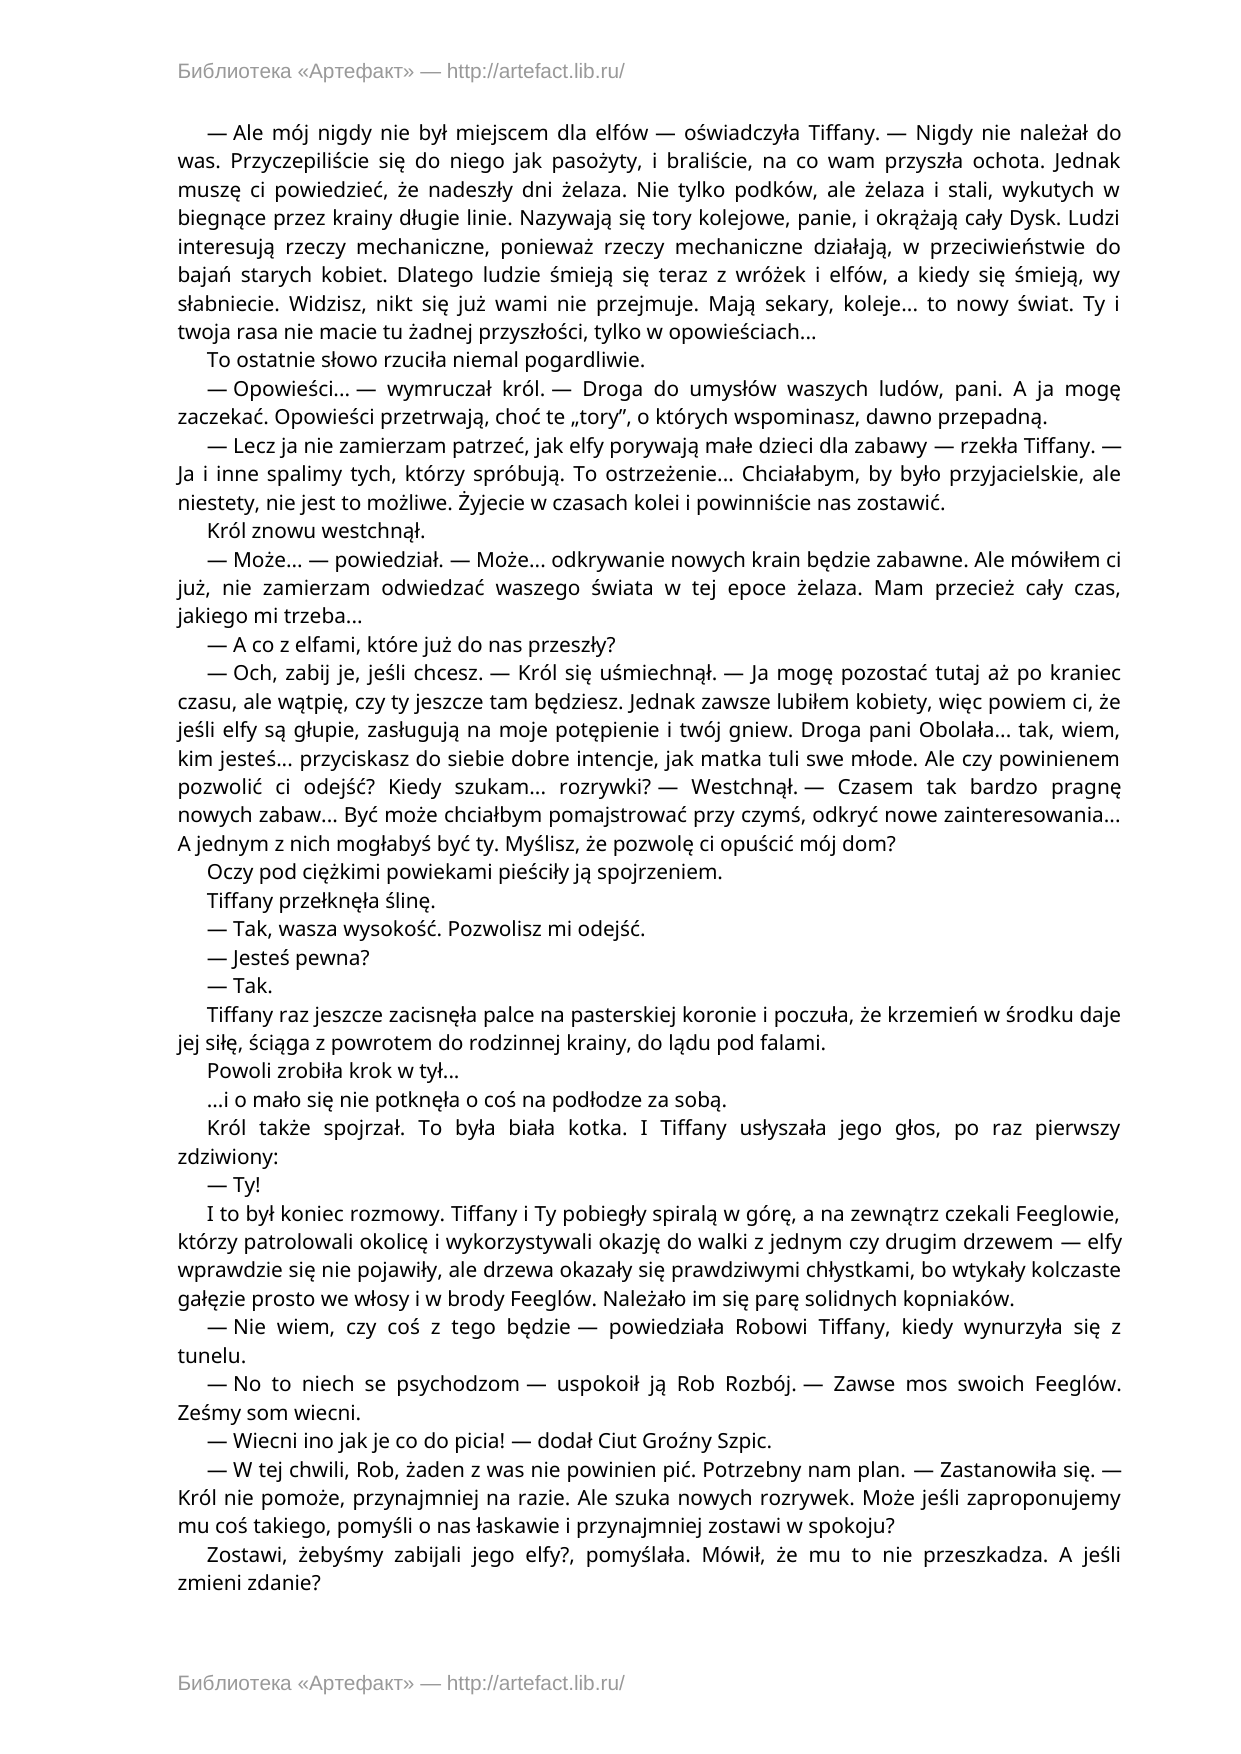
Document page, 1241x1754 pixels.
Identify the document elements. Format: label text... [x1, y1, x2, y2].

text I to był koniec rozmowy. Tiffany i Ty pobiegły spiralą w górę, a na zewnątrz czekali Feeglowie, którzy patrolowali okolicę i wykorzystywali okazję do walki z jednym czy drugim drzewem — elfy wprawdzie się nie pojawiły, ale drzewa okazały się prawdziwymi chłystkami, bo wtykały kolczaste gałęzie prosto we włosy i w brody Feeglów. Należało im się parę solidnych kopniaków. [177, 1199, 1122, 1312]
text Tiffany przełknęła ślinę. [177, 886, 1122, 914]
text Zostawi, żebyśmy zabijali jego elfy?, pomyślała. Mówił, że mu to nie przeszkadza. A jeśli zmieni zdanie? [177, 1540, 1122, 1597]
text — Wiecni ino jak je co do picia! — dodał Ciut Groźny Szpic. [177, 1426, 1122, 1455]
text — No to niech se psychodzom — uspokoił ją Rob Rozbój. — Zawse mos swoich Feeglów. Ześmy som wiecni. [177, 1369, 1122, 1426]
text — Lecz ja nie zamierzam patrzeć, jak elfy porywają małe dzieci dla zabawy — rzekła Tiffany. — Ja i inne spalimy tych, którzy spróbują. To ostrzeżenie... Chciałabym, by było przyjacielskie, ale niestety, nie jest to możliwe. Żyjecie w czasach kolei i powinniście nas zostawić. [177, 431, 1122, 516]
text — Jesteś pewna? [177, 943, 1122, 971]
text — Może... — powiedział. — Może... odkrywanie nowych krain będzie zabawne. Ale mówiłem ci już, nie zamierzam odwiedzać waszego świata w tej epoce żelaza. Mam przecież cały czas, jakiego mi trzeba... [177, 545, 1122, 630]
text Oczy pod ciężkimi powiekami pieściły ją spojrzeniem. [177, 857, 1122, 886]
text — Ale mój nigdy nie był miejscem dla elfów — oświadczyła Tiffany. — Nigdy nie należał do was. Przyczepiliście się do niego jak pasożyty, i braliście, na co wam przyszła ochota. Jednak muszę ci powiedzieć, że nadeszły dni żelaza. Nie tylko podków, ale żelaza i stali, wykutych w biegnące przez krainy długie linie. Nazywają się tory kolejowe, panie, i okrążają cały Dysk. Ludzi interesują rzeczy mechaniczne, ponieważ rzeczy mechaniczne działają, w przeciwieństwie do bajań starych kobiet. Dlatego ludzie śmieją się teraz z wróżek i elfów, a kiedy się śmieją, wy słabniecie. Widzisz, nikt się już wami nie przejmuje. Mają sekary, koleje... to nowy świat. Ty i twoja rasa nie macie tu żadnej przyszłości, tylko w opowieściach... [177, 118, 1122, 346]
text — Nie wiem, czy coś z tego będzie — powiedziała Robowi Tiffany, kiedy wynurzyła się z tunelu. [177, 1312, 1122, 1369]
text — Och, zabij je, jeśli chcesz. — Król się uśmiechnął. — Ja mogę pozostać tutaj aż po kraniec czasu, ale wątpię, czy ty jeszcze tam będziesz. Jednak zawsze lubiłem kobiety, więc powiem ci, że jeśli elfy są głupie, zasługują na moje potępienie i twój gniew. Droga pani Obolała... tak, wiem, kim jesteś... przyciskasz do siebie dobre intencje, jak matka tuli swe młode. Ale czy powinienem pozwolić ci odejść? Kiedy szukam... rozrywki? — Westchnął. — Czasem tak bardzo pragnę nowych zabaw... Być może chciałbym pomajstrować przy czymś, odkryć nowe zainteresowania... A jednym z nich mogłabyś być ty. Myślisz, że pozwolę ci opuścić mój dom? [177, 658, 1122, 857]
text — Tak. [177, 971, 1122, 1000]
text — Tak, wasza wysokość. Pozwolisz mi odejść. [177, 914, 1122, 943]
text Król także spojrzał. To była biała kotka. I Tiffany usłyszała jego głos, po raz pierwszy zdziwiony: [177, 1113, 1122, 1170]
text To ostatnie słowo rzuciła niemal pogardliwie. [177, 346, 1122, 374]
text ...i o mało się nie potknęła o coś na podłodze za sobą. [177, 1085, 1122, 1113]
text — W tej chwili, Rob, żaden z was nie powinien pić. Potrzebny nam plan. — Zastanowiła się. — Król nie pomoże, przynajmniej na razie. Ale szuka nowych rozrywek. Może jeśli zaproponujemy mu coś takiego, pomyśli o nas łaskawie i przynajmniej zostawi w spokoju? [177, 1455, 1122, 1540]
text Powoli zrobiła krok w tył... [177, 1057, 1122, 1085]
text — Opowieści... — wymruczał król. — Droga do umysłów waszych ludów, pani. A ja mogę zaczekać. Opowieści przetrwają, choć te „tory”, o których wspominasz, dawno przepadną. [177, 374, 1122, 431]
text — A co z elfami, które już do nas przeszły? [177, 630, 1122, 658]
text Tiffany raz jeszcze zacisnęła palce na pasterskiej koronie i poczuła, że krzemień w środku daje jej siłę, ściąga z powrotem do rodzinnej krainy, do lądu pod falami. [177, 1000, 1122, 1057]
text — Ty! [177, 1170, 1122, 1199]
text Król znowu westchnął. [177, 516, 1122, 545]
